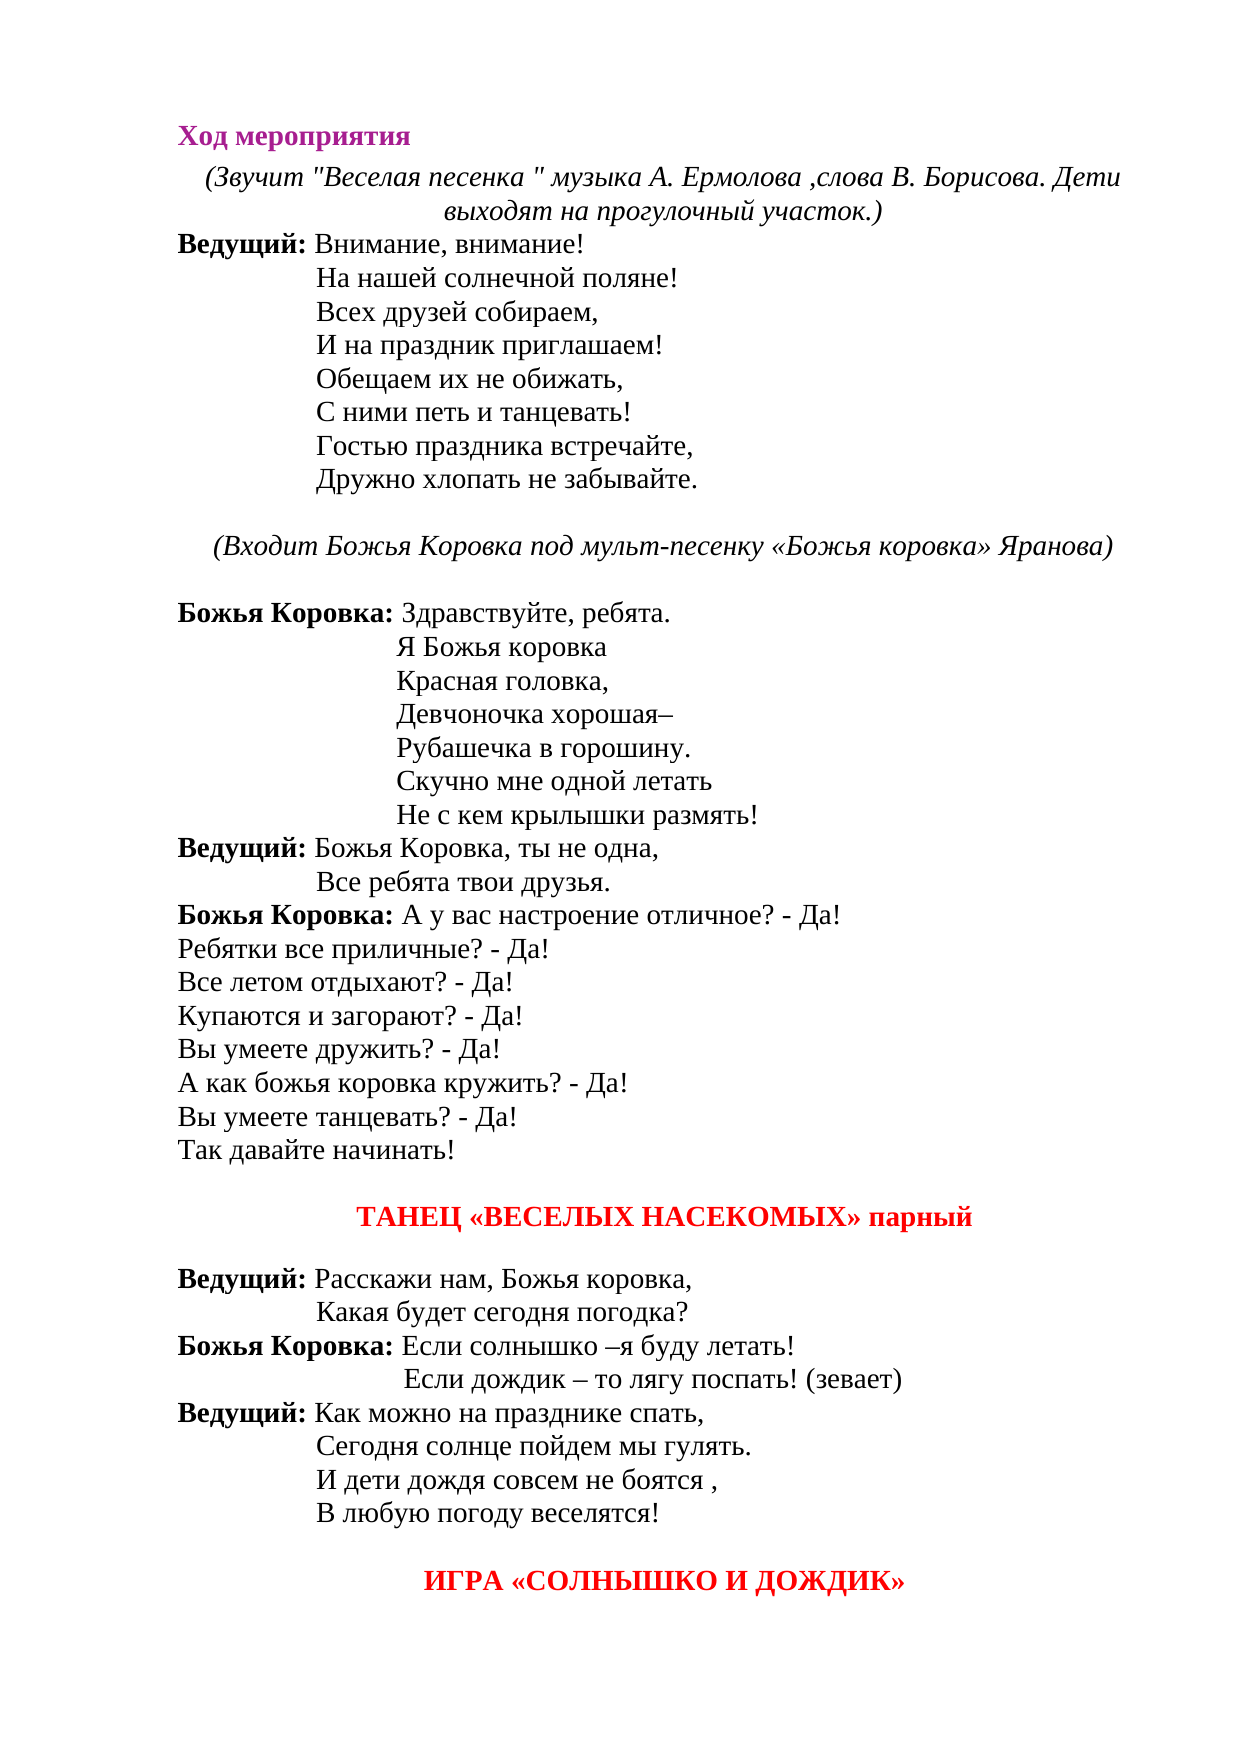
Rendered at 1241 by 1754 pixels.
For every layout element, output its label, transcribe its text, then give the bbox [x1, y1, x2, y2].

text (Звучит "Веселая песенка " музыка А. Ермолова ,слова В. Борисова. Дети выходят на прогулочный участок.) [177, 159, 1152, 227]
text ИГРА «СОЛНЫШКО И ДОЖДИК» [177, 1529, 1152, 1624]
text ТАНЕЦ «ВЕСЕЛЫХ НАСЕКОМЫХ» парный [177, 1166, 1152, 1261]
text Божья Коровка: Здравствуйте, ребята. Я Божья коровка Красная головка, Девчоночка хорошая– Рубашечка в горошину. Скучно мне одной летать Не с кем крылышки размять! Ведущий: Божья Коровка, ты не одна, Все ребята твои друзья. Божья Коровка: А у вас настроение отличное? - Да! Ребятки все приличные? - Да! Все летом отдыхают? - Да! Купаются и загорают? - Да! Вы умеете дружить? - Да! А как божья коровка кружить? - Да! Вы умеете танцевать? - Да! Так давайте начинать! [177, 562, 1152, 1166]
text Ведущий: Внимание, внимание! На нашей солнечной поляне! Всех друзей собираем, И на праздник приглашаем! Обещаем их не обижать, С ними петь и танцевать! Гостью праздника встречайте, Дружно хлопать не забывайте. [585, 227, 1152, 495]
text Ход мероприятия [177, 118, 1152, 152]
text Ведущий: Расскажи нам, Божья коровка, Какая будет сегодня погодка? Божья Коровка: Если солнышко –я буду летать! Если дождик – то лягу поспать! (зевает) Ведущий: Как можно на празднике спать, Сегодня солнце пойдем мы гулять. И дети дождя совсем не боятся , В любую погоду веселятся! [177, 1261, 1152, 1529]
text (Входит Божья Коровка под мульт-песенку «Божья коровка» Яранова) [177, 495, 1152, 562]
